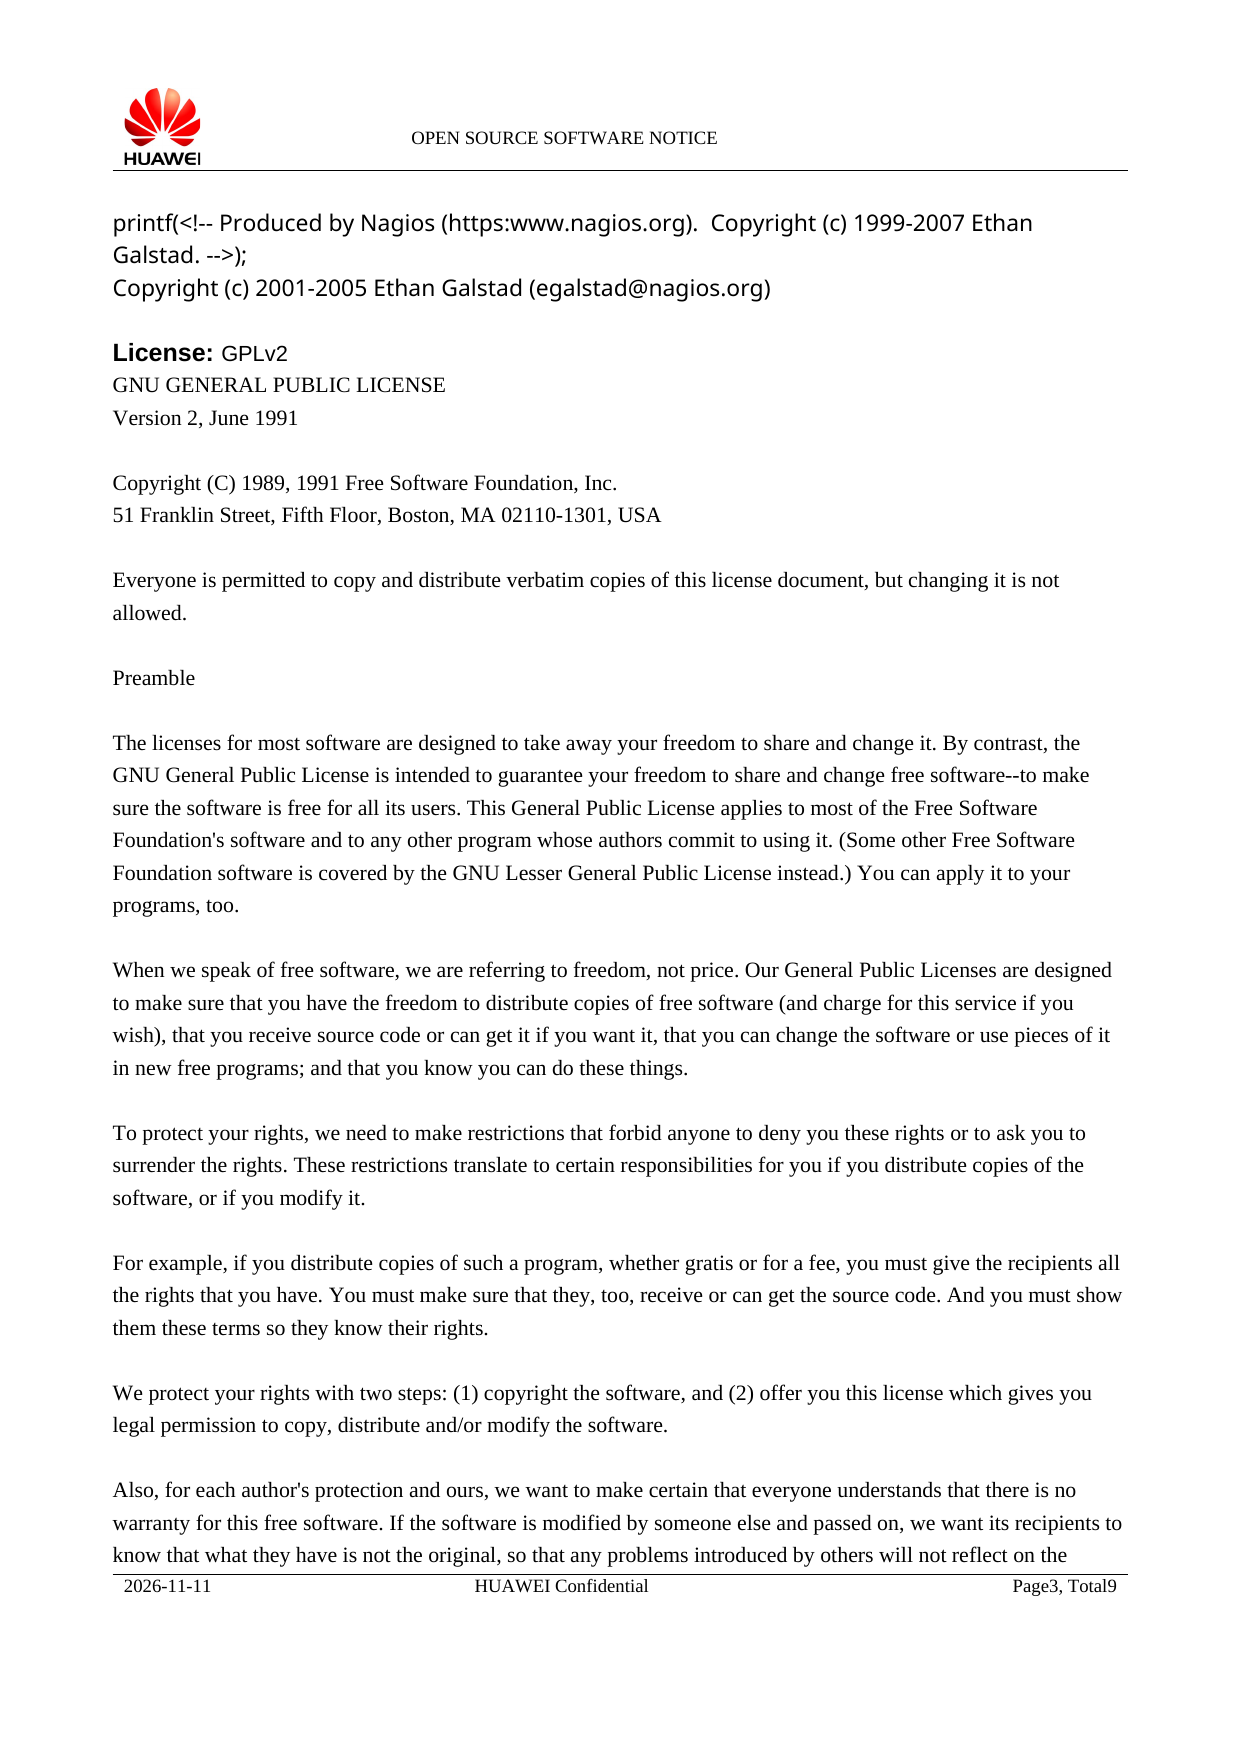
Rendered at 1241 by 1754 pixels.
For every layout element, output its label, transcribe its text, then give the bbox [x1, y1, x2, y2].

text License: GPLv2 [112, 336, 1128, 369]
picture [124, 88, 201, 165]
